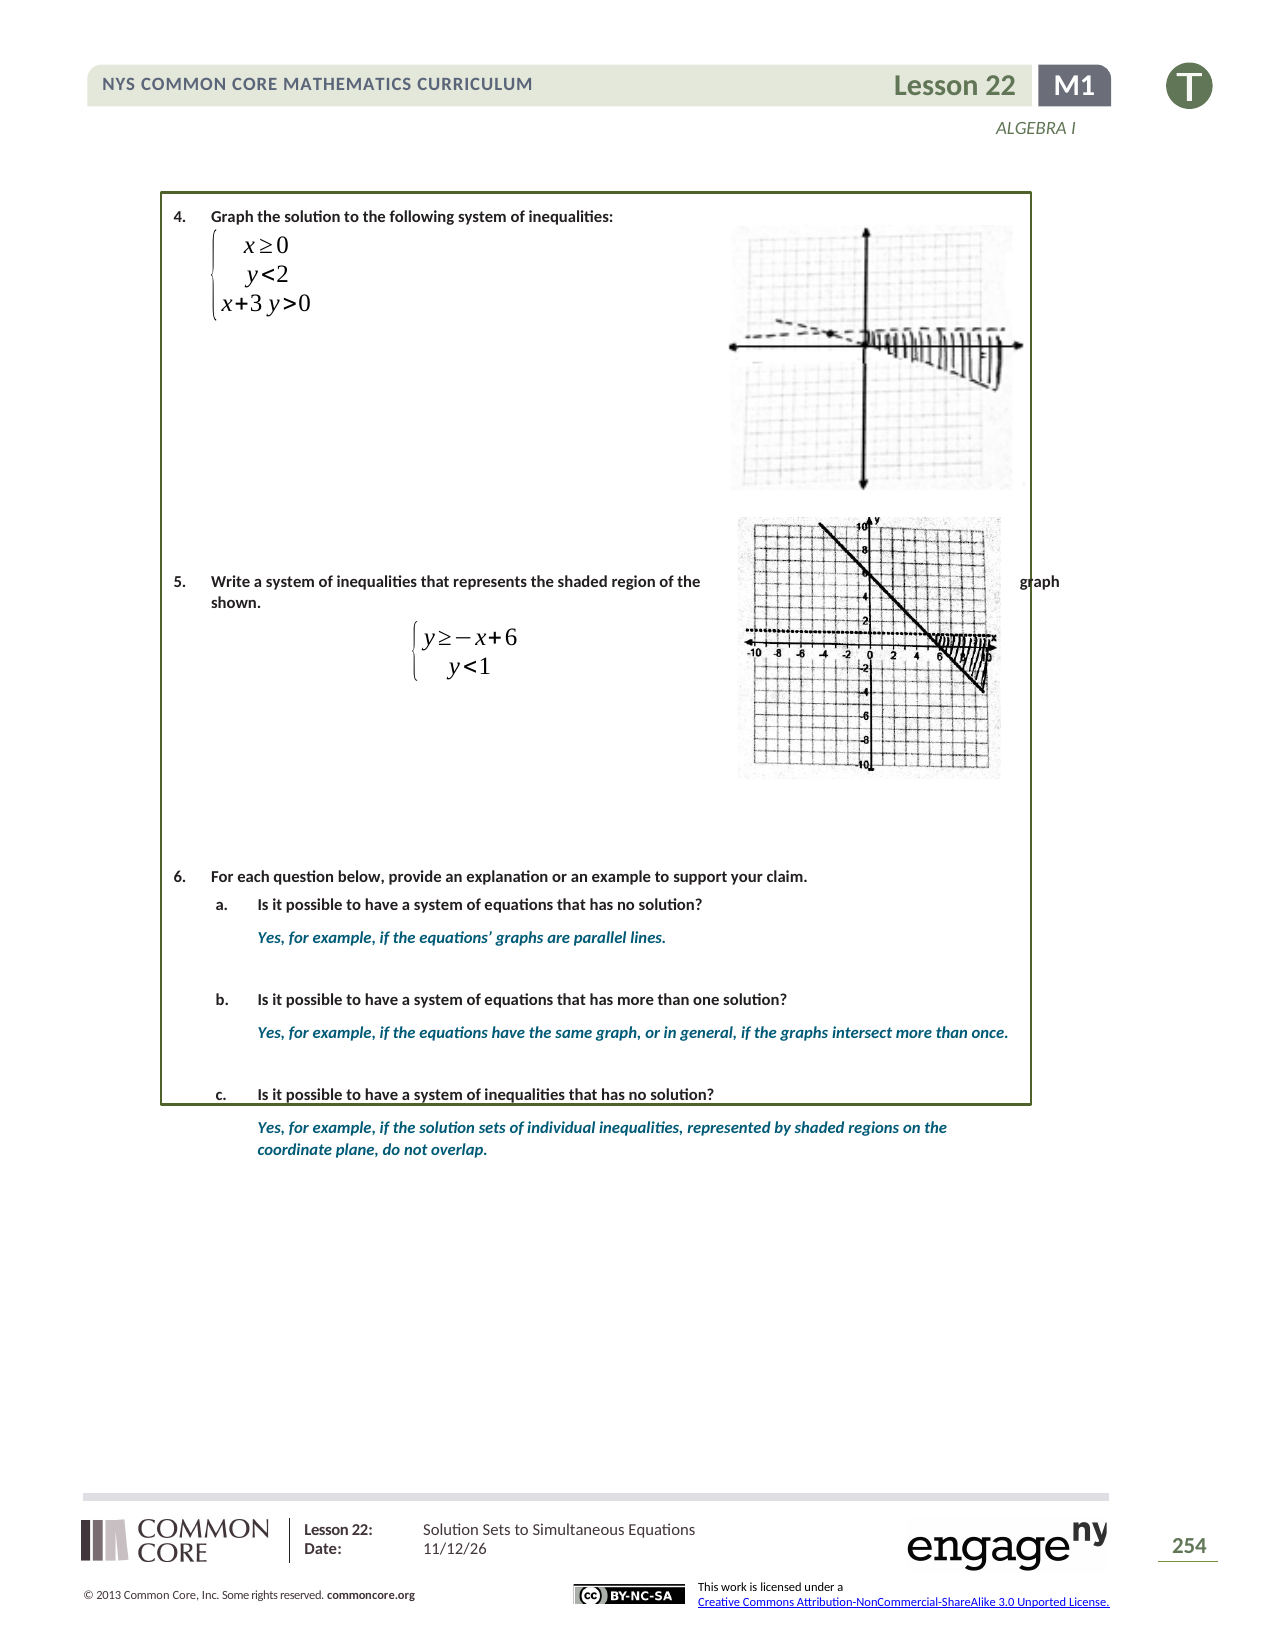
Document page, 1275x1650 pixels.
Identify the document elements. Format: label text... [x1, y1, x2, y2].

list Write a system of inequalities that represents the shaded region of the graph shown. [173, 571, 737, 613]
list Graph the solution to the following system of inequalities: [173, 206, 1108, 321]
picture [726, 225, 1027, 492]
list Is it possible to have a system of equations that has more than one solution? [215, 989, 1018, 1009]
list Is it possible to have a system of inequalities that has no solution? [215, 1084, 1018, 1104]
list For each question below, provide an explanation or an example to support your claim. [173, 866, 1108, 887]
list Is it possible to have a system of equations that has no solution? [215, 894, 1018, 914]
picture [81, 1517, 269, 1562]
text Yes, for example, if the solution sets of individual inequalities, represented by shaded regions on the coordinate plane, do not overlap. [257, 1118, 1018, 1159]
picture [737, 517, 1001, 779]
text Yes, for example, if the equations’ graphs are parallel lines. [257, 928, 1018, 948]
picture [906, 1518, 1107, 1573]
text Yes, for example, if the equations have the same graph, or in general, if the graphs intersect more than once. [257, 1023, 1018, 1043]
picture [572, 1584, 685, 1604]
